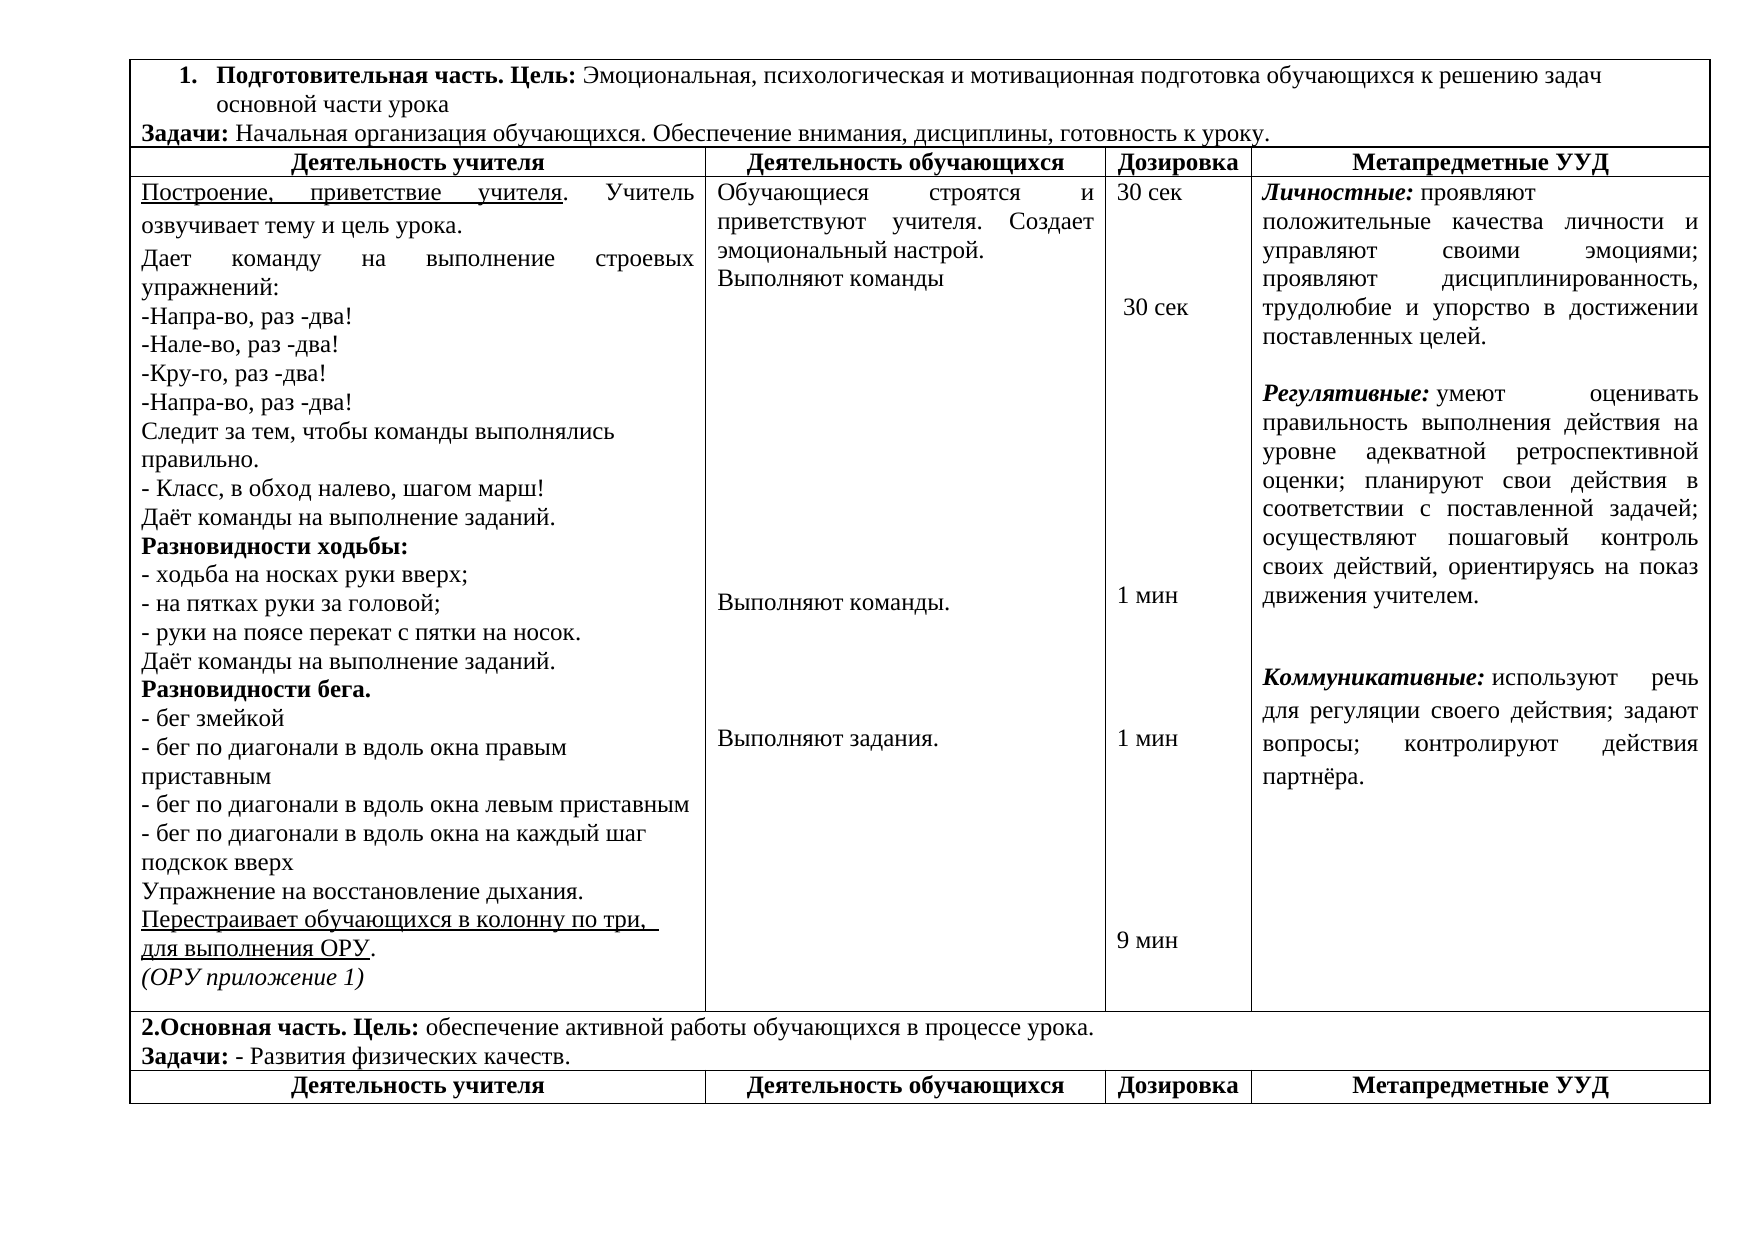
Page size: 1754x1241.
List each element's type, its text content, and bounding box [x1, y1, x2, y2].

table_cell Построение, приветствие учителя. Учитель озвучивает тему и цель урока. Дает команду на выполнение строевых упражнений: -Напра-во, раз -два! -Нале-во, раз -два! -Кру-го, раз -два! -Напра-во, раз -два! Следит за тем, чтобы команды выполнялись правильно. - Класс, в обход налево, шагом марш! Даёт команды на выполнение заданий. Разновидности ходьбы: - ходьба на носках руки вверх; - на пятках руки за головой; - руки на поясе перекат с пятки на носок. Даёт команды на выполнение заданий. Разновидности бега. - бег змейкой - бег по диагонали в вдоль окна правым приставным - бег по диагонали в вдоль окна левым приставным - бег по диагонали в вдоль окна на каждый шаг подскок вверх Упражнение на восстановление дыхания. Перестраивает обучающихся в колонну по три, для выполнения ОРУ. (ОРУ приложение 1) [131, 177, 705, 1011]
table_cell Обучающиеся строятся и приветствуют учителя. Создает эмоциональный настрой. Выполняют команды Выполняют команды. Выполняют задания. [706, 177, 1105, 1011]
table_cell Деятельность учителя [131, 1071, 705, 1102]
table_cell Личностные: проявляют положительные качества личности и управляют своими эмоциями; проявляют дисциплинированность, трудолюбие и упорство в достижении поставленных целей. Регулятивные: умеют оценивать правильность выполнения действия на уровне адекватной ретроспективной оценки; планируют свои действия в соответствии с поставленной задачей; осуществляют пошаговый контроль своих действий, ориентируясь на показ движения учителем. Коммуникативные: используют речь для регуляции своего действия; задают вопросы; контролируют действия партнёра. [1252, 177, 1709, 1011]
table_cell 2.Основная часть. Цель: обеспечение активной работы обучающихся в процессе урока. Задачи: - Развития физических качеств. [131, 1012, 1709, 1069]
table_cell Деятельность обучающихся [706, 148, 1105, 176]
table_cell Метапредметные УУД [1252, 1071, 1709, 1102]
table_header Подготовительная часть. Цель: Эмоциональная, психологическая и мотивационная подготовка обучающихся к решению задач основной части урока Задачи: Начальная организация обучающихся. Обеспечение внимания, дисциплины, готовность к уроку. [131, 60, 1709, 146]
table_cell Дозировка [1106, 1071, 1251, 1102]
table_cell Метапредметные УУД [1252, 148, 1709, 176]
table_cell Деятельность обучающихся [706, 1071, 1105, 1102]
table_cell 30 сек 30 сек 1 мин 1 мин 9 мин [1106, 177, 1251, 1011]
table_cell Дозировка [1106, 148, 1251, 176]
table_cell Деятельность учителя [131, 148, 705, 176]
